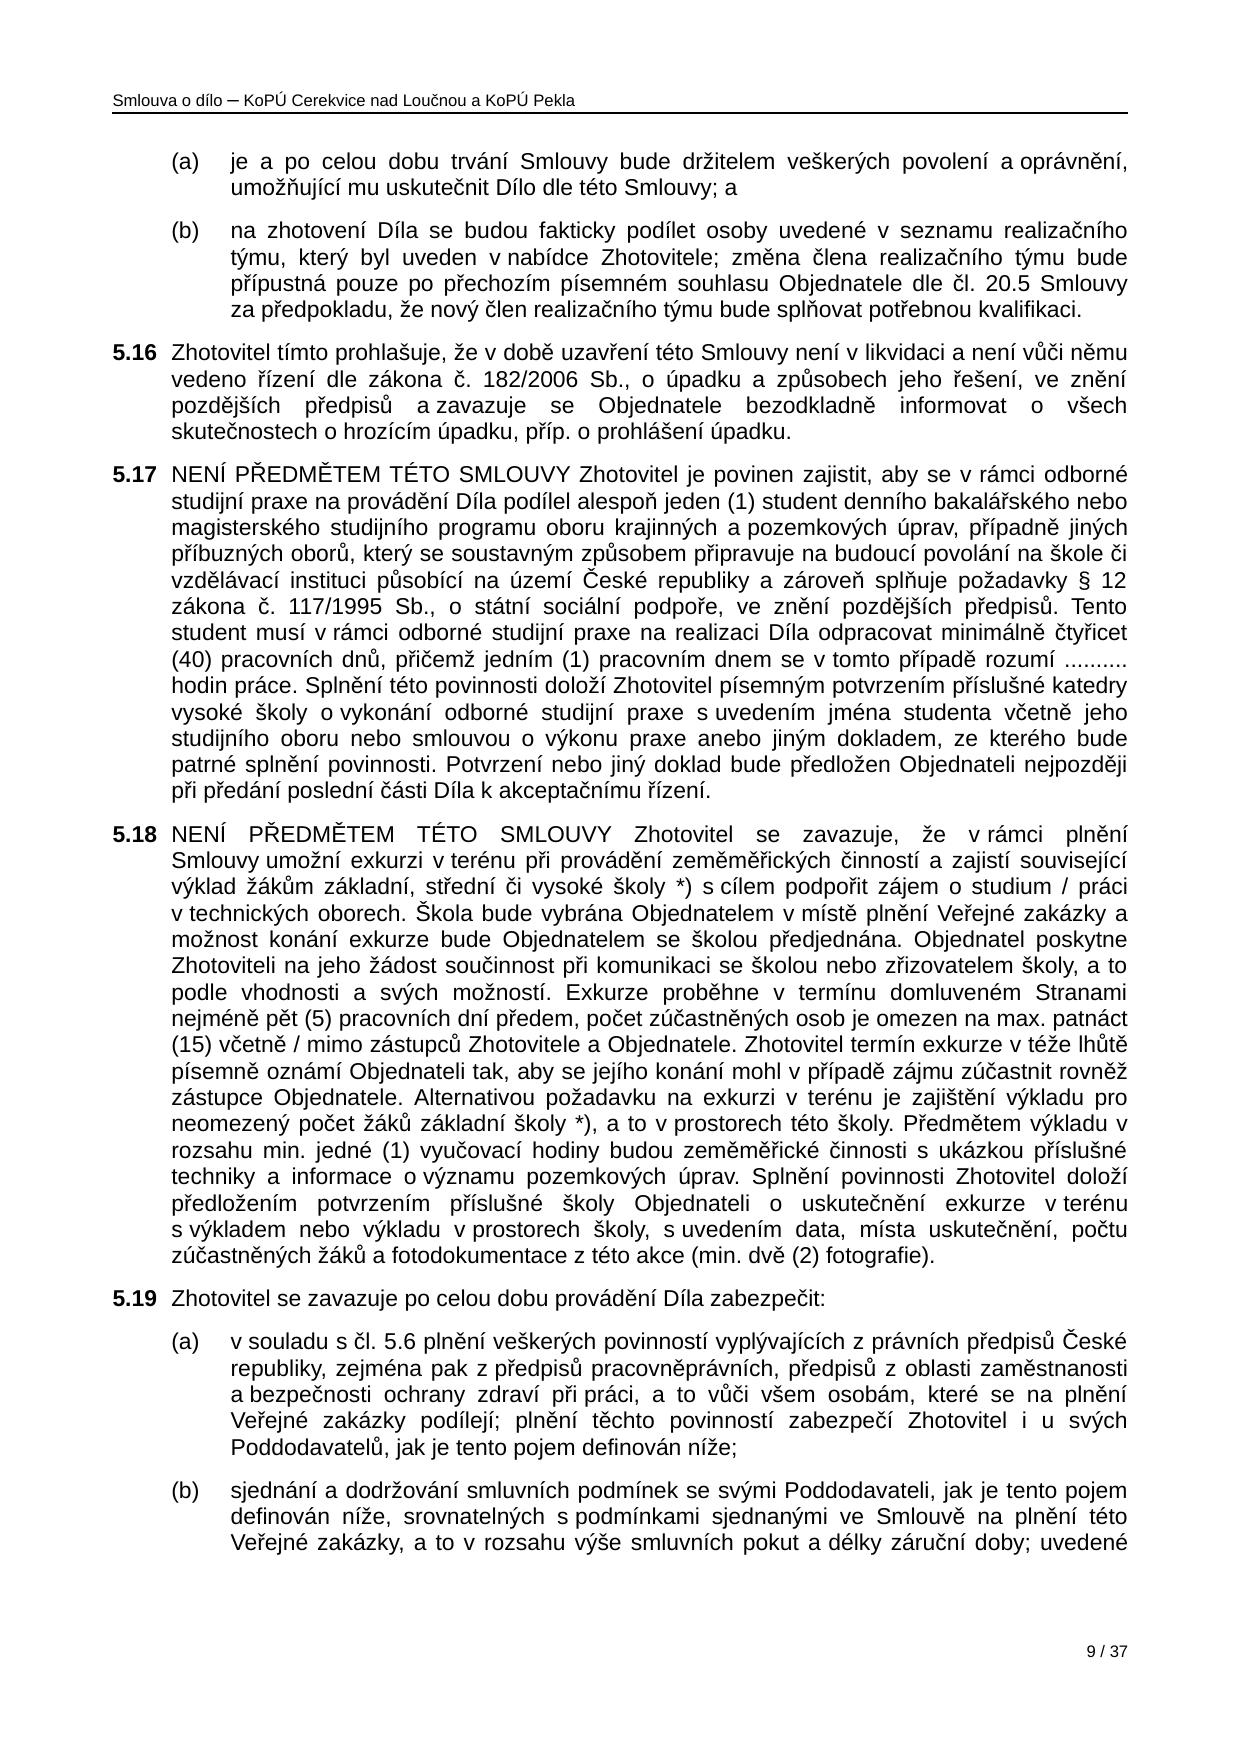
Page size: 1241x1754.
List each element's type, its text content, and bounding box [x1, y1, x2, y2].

text Zhotovitel tímto prohlašuje, že v době uzavření této Smlouvy není v likvidaci a není vůči němu vedeno řízení dle zákona č. 182/2006 Sb., o úpadku a způsobech jeho řešení, ve znění pozdějších předpisů a zavazuje se Objednatele bezodkladně informovat o všech skutečnostech o hrozícím úpadku, příp. o prohlášení úpadku. [112, 339, 1128, 444]
list v souladu s čl. 5.6 plnění veškerých povinností vyplývajících z právních předpisů České republiky, zejména pak z předpisů pracovněprávních, předpisů z oblasti zaměstnanosti a bezpečnosti ochrany zdraví při práci, a to vůči všem osobám, které se na plnění Veřejné zakázky podílejí; plnění těchto povinností zabezpečí Zhotovitel i u svých Poddodavatelů, jak je tento pojem definován níže; [171, 1328, 1128, 1460]
text Zhotovitel se zavazuje po celou dobu provádění Díla zabezpečit: [112, 1285, 1128, 1312]
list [171, 1477, 1128, 1556]
list je a po celou dobu trvání Smlouvy bude držitelem veškerých povolení a oprávnění, umožňující mu uskutečnit Dílo dle této Smlouvy; a [171, 148, 1128, 200]
list na zhotovení Díla se budou fakticky podílet osoby uvedené v seznamu realizačního týmu, který byl uveden v nabídce Zhotovitele; změna člena realizačního týmu bude přípustná pouze po přechozím písemném souhlasu Objednatele dle čl. 20.5 Smlouvy za předpokladu, že nový člen realizačního týmu bude splňovat potřebnou kvalifikaci. [171, 217, 1128, 322]
text NENÍ PŘEDMĚTEM TÉTO SMLOUVY Zhotovitel se zavazuje, že v rámci plnění Smlouvy umožní exkurzi v terénu při provádění zeměměřických činností a zajistí související výklad žákům základní, střední či vysoké školy *) s cílem podpořit zájem o studium / práci v technických oborech. Škola bude vybrána Objednatelem v místě plnění Veřejné zakázky a možnost konání exkurze bude Objednatelem se školou předjednána. Objednatel poskytne Zhotoviteli na jeho žádost součinnost při komunikaci se školou nebo zřizovatelem školy, a to podle vhodnosti a svých možností. Exkurze proběhne v termínu domluveném Stranami nejméně pět (5) pracovních dní předem, počet zúčastněných osob je omezen na max. patnáct (15) včetně / mimo zástupců Zhotovitele a Objednatele. Zhotovitel termín exkurze v téže lhůtě písemně oznámí Objednateli tak, aby se jejího konání mohl v případě zájmu zúčastnit rovněž zástupce Objednatele. Alternativou požadavku na exkurzi v terénu je zajištění výkladu pro neomezený počet žáků základní školy *), a to v prostorech této školy. Předmětem výkladu v rozsahu min. jedné (1) vyučovací hodiny budou zeměměřické činnosti s ukázkou příslušné techniky a informace o významu pozemkových úprav. Splnění povinnosti Zhotovitel doloží předložením potvrzením příslušné školy Objednateli o uskutečnění exkurze v terénu s výkladem nebo výkladu v prostorech školy, s uvedením data, místa uskutečnění, počtu zúčastněných žáků a fotodokumentace z této akce (min. dvě (2) fotografie). [112, 821, 1128, 1268]
text NENÍ PŘEDMĚTEM TÉTO SMLOUVY Zhotovitel je povinen zajistit, aby se v rámci odborné studijní praxe na provádění Díla podílel alespoň jeden (1) student denního bakalářského nebo magisterského studijního programu oboru krajinných a pozemkových úprav, případně jiných příbuzných oborů, který se soustavným způsobem připravuje na budoucí povolání na škole či vzdělávací instituci působící na území České republiky a zároveň splňuje požadavky § 12 zákona č. 117/1995 Sb., o státní sociální podpoře, ve znění pozdějších předpisů. Tento student musí v rámci odborné studijní praxe na realizaci Díla odpracovat minimálně čtyřicet (40) pracovních dnů, přičemž jedním (1) pracovním dnem se v tomto případě rozumí .......... hodin práce. Splnění této povinnosti doloží Zhotovitel písemným potvrzením příslušné katedry vysoké školy o vykonání odborné studijní praxe s uvedením jména studenta včetně jeho studijního oboru nebo smlouvou o výkonu praxe anebo jiným dokladem, ze kterého bude patrné splnění povinnosti. Potvrzení nebo jiný doklad bude předložen Objednateli nejpozději při předání poslední části Díla k akceptačnímu řízení. [112, 461, 1128, 804]
